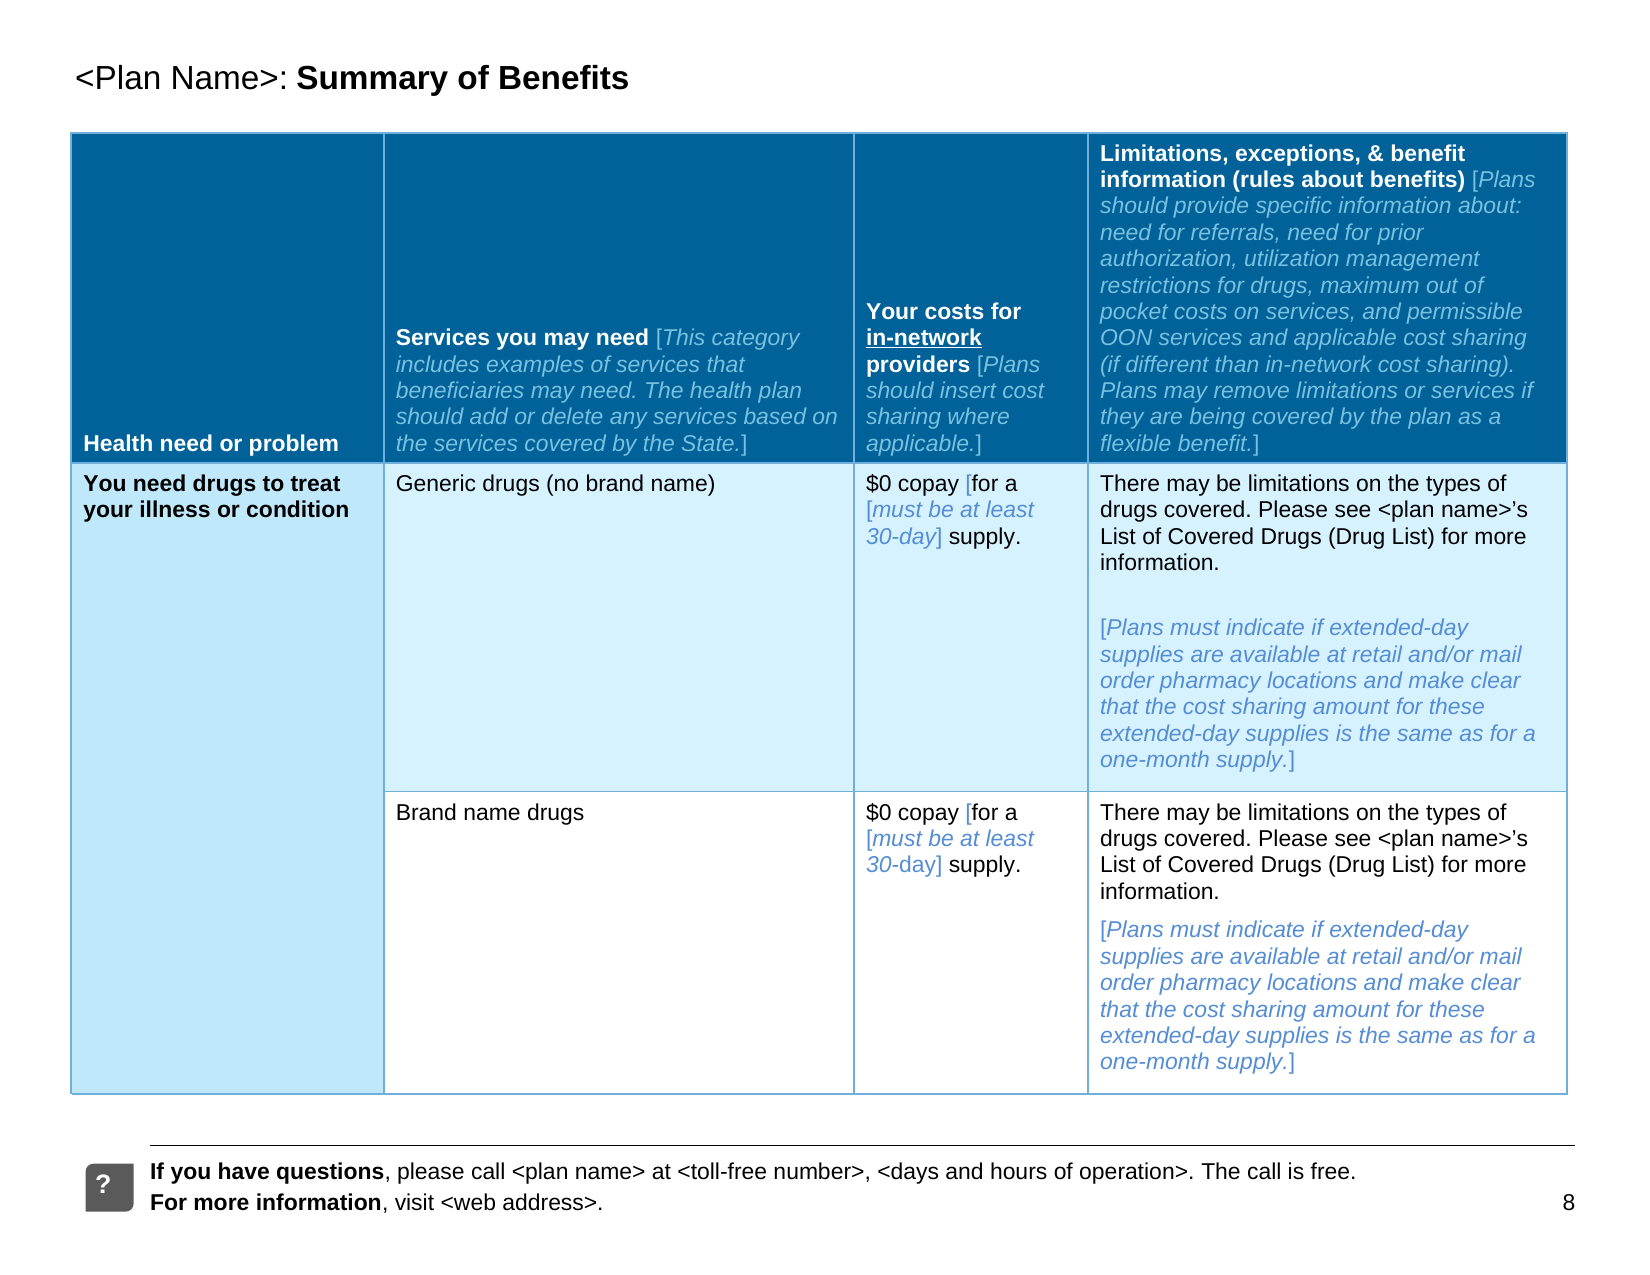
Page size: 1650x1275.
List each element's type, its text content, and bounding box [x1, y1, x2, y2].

table_header Services you may need [This category includes examples of services that beneficiaries may need. The health plan should add or delete any services based on the services covered by the State.] [385, 134, 853, 462]
table_cell Generic drugs (no brand name) [385, 464, 853, 791]
table_cell You need drugs to treat your illness or condition [72, 464, 383, 1093]
table_header Limitations, exceptions, & benefit information (rules about benefits) [Plans should provide specific information about: need for referrals, need for prior authorization, utilization management restrictions for drugs, maximum out of pocket costs on services, and permissible OON services and applicable cost sharing (if different than in-network cost sharing). Plans may remove limitations or services if they are being covered by the plan as a flexible benefit.] [1089, 134, 1566, 462]
table_header Health need or problem [72, 134, 383, 462]
table_cell $0 copay [for a [must be at least 30-day] supply. [855, 792, 1087, 1093]
table_header Your costs for in-network providers [Plans should insert cost sharing where applicable.] [855, 134, 1087, 462]
table_cell Brand name drugs [385, 792, 853, 1093]
table_cell $0 copay [for a [must be at least 30-day] supply. [855, 464, 1087, 791]
table_cell There may be limitations on the types of drugs covered. Please see <plan name>’s List of Covered Drugs (Drug List) for more information. [Plans must indicate if extended-day supplies are available at retail and/or mail order pharmacy locations and make clear that the cost sharing amount for these extended-day supplies is the same as for a one-month supply.] [1089, 792, 1566, 1093]
table_cell There may be limitations on the types of drugs covered. Please see <plan name>’s List of Covered Drugs (Drug List) for more information. [Plans must indicate if extended-day supplies are available at retail and/or mail order pharmacy locations and make clear that the cost sharing amount for these extended-day supplies is the same as for a one-month supply.] [1089, 464, 1566, 791]
